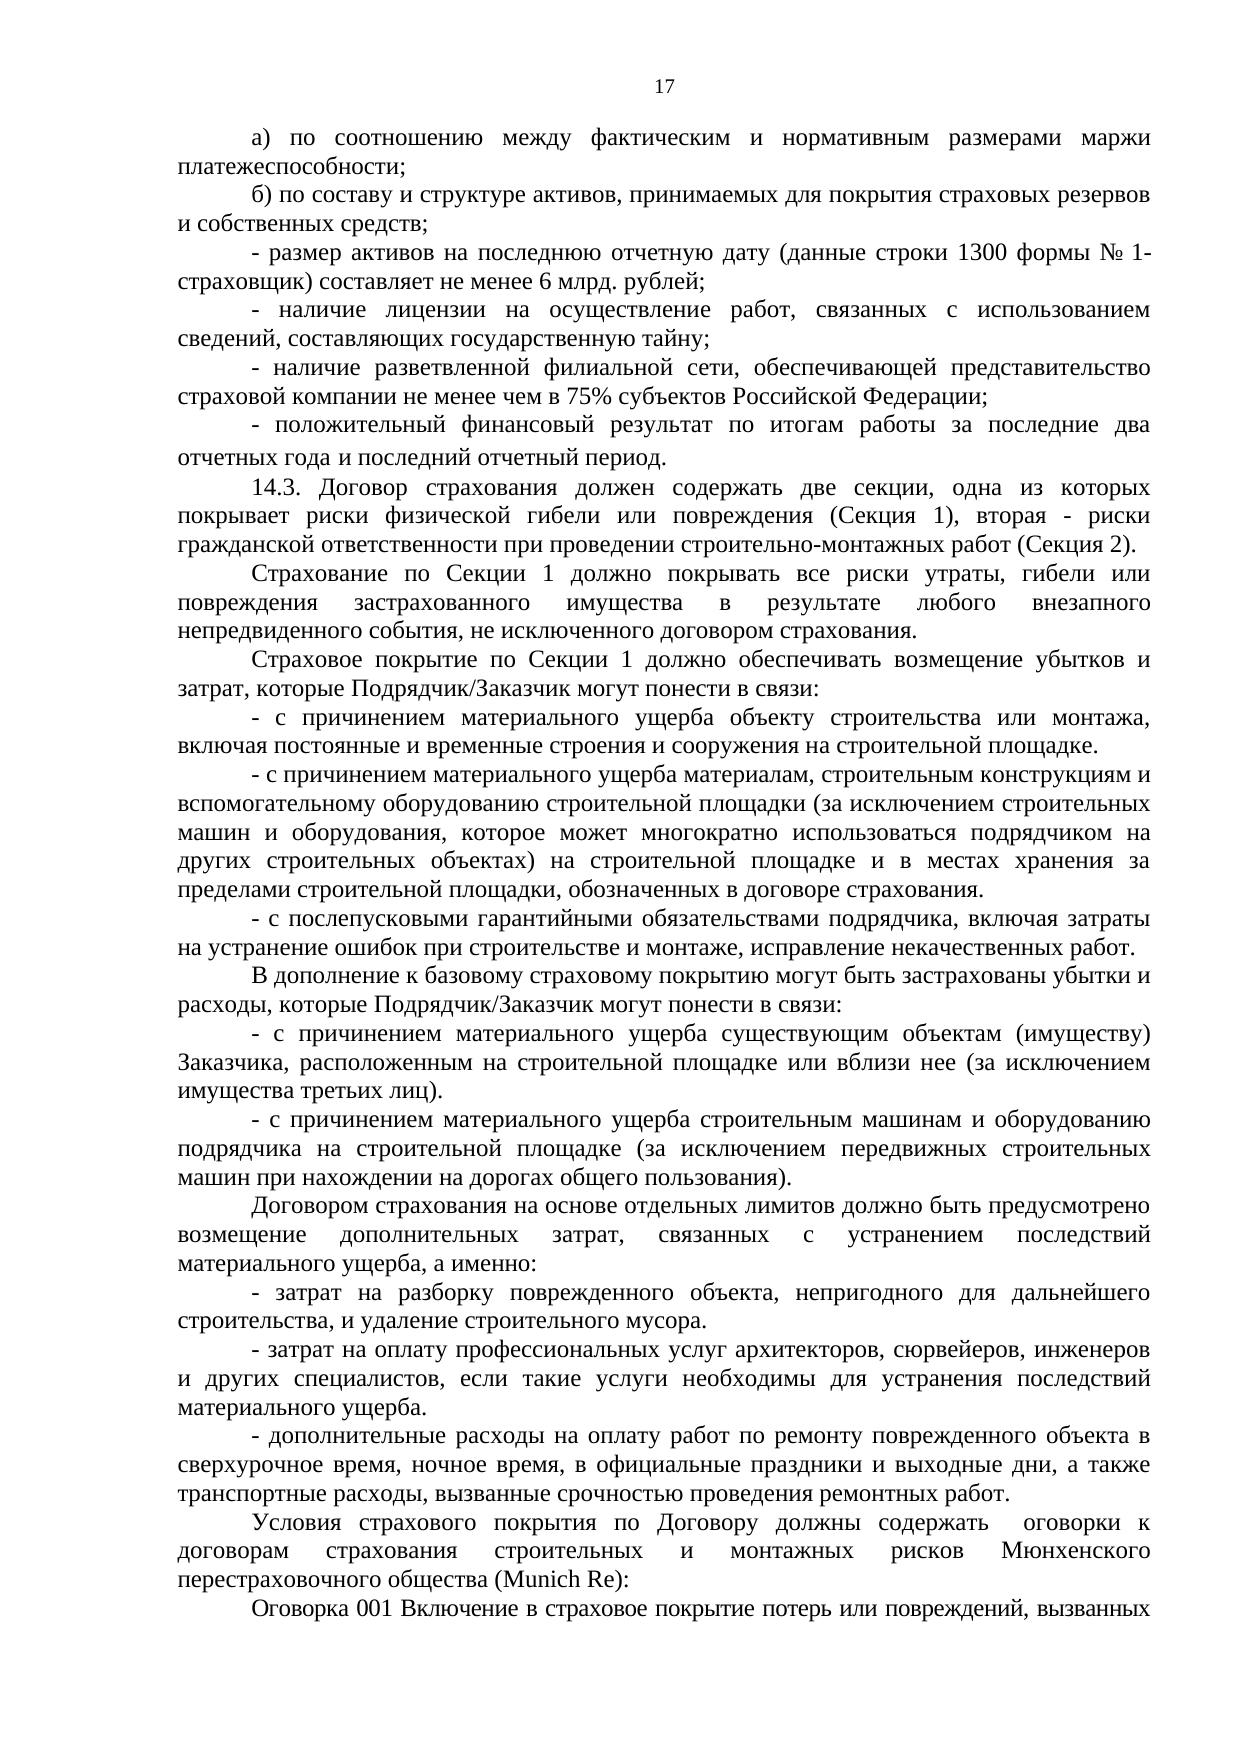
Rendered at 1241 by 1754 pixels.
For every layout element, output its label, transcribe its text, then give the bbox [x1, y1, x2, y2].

text - наличие разветвленной филиальной сети, обеспечивающей представительство страховой компании не менее чем в 75% субъектов Российской Федерации; [177, 352, 1152, 409]
text - с причинением материального ущерба материалам, строительным конструкциям и вспомогательному оборудованию строительной площадки (за исключением строительных машин и оборудования, которое может многократно использоваться подрядчиком на других строительных объектах) на строительной площадке и в местах хранения за пределами строительной площадки, обозначенных в договоре страхования. [177, 759, 1152, 903]
text - затрат на оплату профессиональных услуг архитекторов, сюрвейеров, инженеров и других специалистов, если такие услуги необходимы для устранения последствий материального ущерба. [177, 1334, 1152, 1421]
text - с послепусковыми гарантийными обязательствами подрядчика, включая затраты на устранение ошибок при строительстве и монтаже, исправление некачественных работ. [177, 903, 1152, 961]
text Страхование по Секции 1 должно покрывать все риски утраты, гибели или повреждения застрахованного имущества в результате любого внезапного непредвиденного события, не исключенного договором страхования. [177, 558, 1152, 644]
text - с причинением материального ущерба объекту строительства или монтажа, включая постоянные и временные строения и сооружения на строительной площадке. [177, 702, 1152, 759]
text Страховое покрытие по Секции 1 должно обеспечивать возмещение убытков и затрат, которые Подрядчик/Заказчик могут понести в связи: [177, 644, 1152, 702]
text В дополнение к базовому страховому покрытию могут быть застрахованы убытки и расходы, которые Подрядчик/Заказчик могут понести в связи: [177, 961, 1152, 1018]
text - наличие лицензии на осуществление работ, связанных с использованием сведений, составляющих государственную тайну; [177, 294, 1152, 352]
text б) по составу и структуре активов, принимаемых для покрытия страховых резервов и собственных средств; [177, 179, 1152, 237]
text Договором страхования на основе отдельных лимитов должно быть предусмотрено возмещение дополнительных затрат, связанных с устранением последствий материального ущерба, а именно: [177, 1191, 1152, 1277]
text - с причинением материального ущерба существующим объектам (имуществу) Заказчика, расположенным на строительной площадке или вблизи нее (за исключением имущества третьих лиц). [177, 1018, 1152, 1104]
text - с причинением материального ущерба строительным машинам и оборудованию подрядчика на строительной площадке (за исключением передвижных строительных машин при нахождении на дорогах общего пользования). [177, 1104, 1152, 1191]
text - положительный финансовый результат по итогам работы за последние два отчетных года и последний отчетный период. [177, 409, 1152, 472]
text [177, 1593, 1152, 1622]
text Условия страхового покрытия по Договору должны содержать оговорки к договорам страхования строительных и монтажных рисков Мюнхенского перестраховочного общества (Munich Re): [177, 1507, 1152, 1593]
text - дополнительные расходы на оплату работ по ремонту поврежденного объекта в сверхурочное время, ночное время, в официальные праздники и выходные дни, а также транспортные расходы, вызванные срочностью проведения ремонтных работ. [177, 1421, 1152, 1507]
text 14.3. Договор страхования должен содержать две секции, одна из которых покрывает риски физической гибели или повреждения (Секция 1), вторая - риски гражданской ответственности при проведении строительно-монтажных работ (Секция 2). [177, 472, 1152, 558]
text а) по соотношению между фактическим и нормативным размерами маржи платежеспособности; [177, 122, 1152, 179]
text - затрат на разборку поврежденного объекта, непригодного для дальнейшего строительства, и удаление строительного мусора. [177, 1277, 1152, 1334]
text - размер активов на последнюю отчетную дату (данные строки 1300 формы № 1-страховщик) составляет не менее 6 млрд. рублей; [177, 237, 1152, 294]
